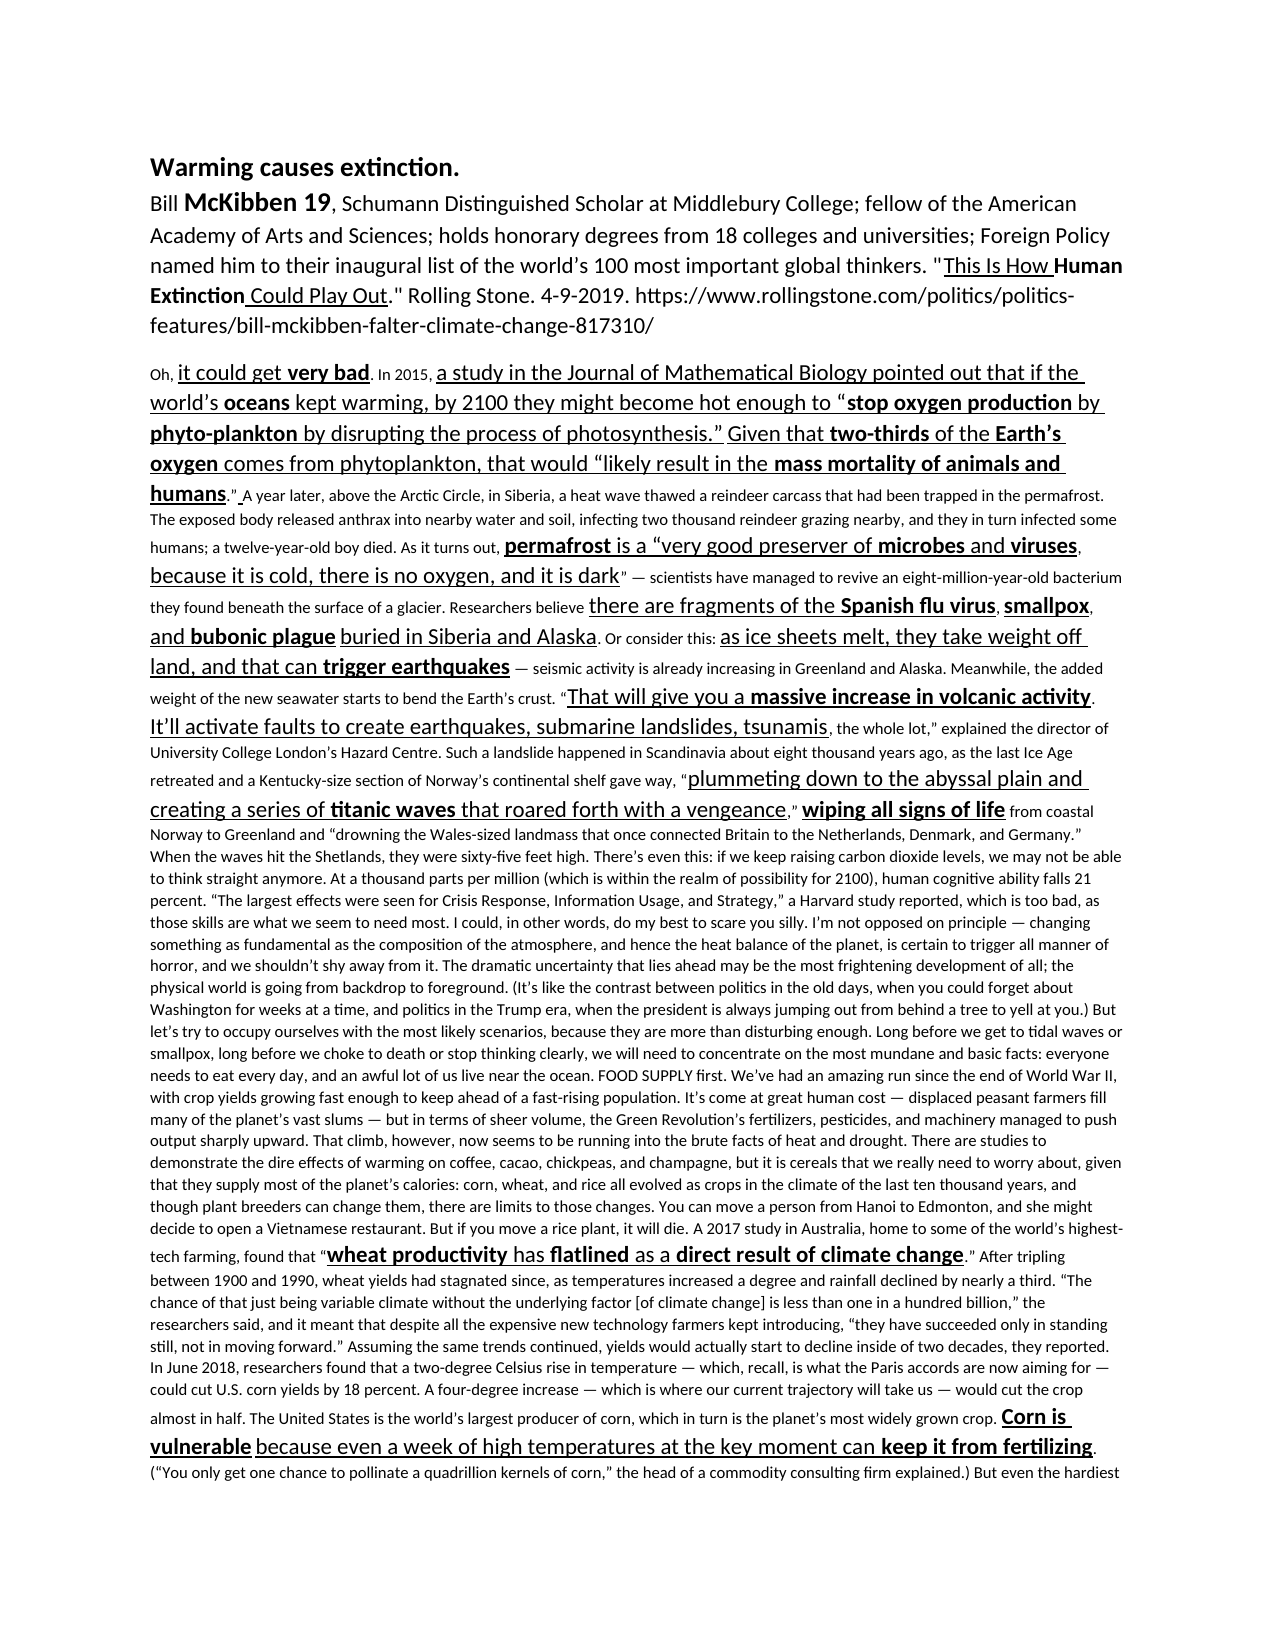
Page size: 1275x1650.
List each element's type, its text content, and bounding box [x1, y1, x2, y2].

subtitle Warming causes extinction. [150, 150, 1125, 183]
text Bill McKibben 19, Schumann Distinguished Scholar at Middlebury College; fellow of the American Academy of Arts and Sciences; holds honorary degrees from 18 colleges and universities; Foreign Policy named him to their inaugural list of the world’s 100 most important global thinkers. "This Is How Human Extinction Could Play Out." Rolling Stone. 4-9-2019. https://www.rollingstone.com/politics/politics-features/bill-mckibben-falter-climate-change-817310/ [150, 186, 1125, 339]
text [150, 358, 1125, 1482]
